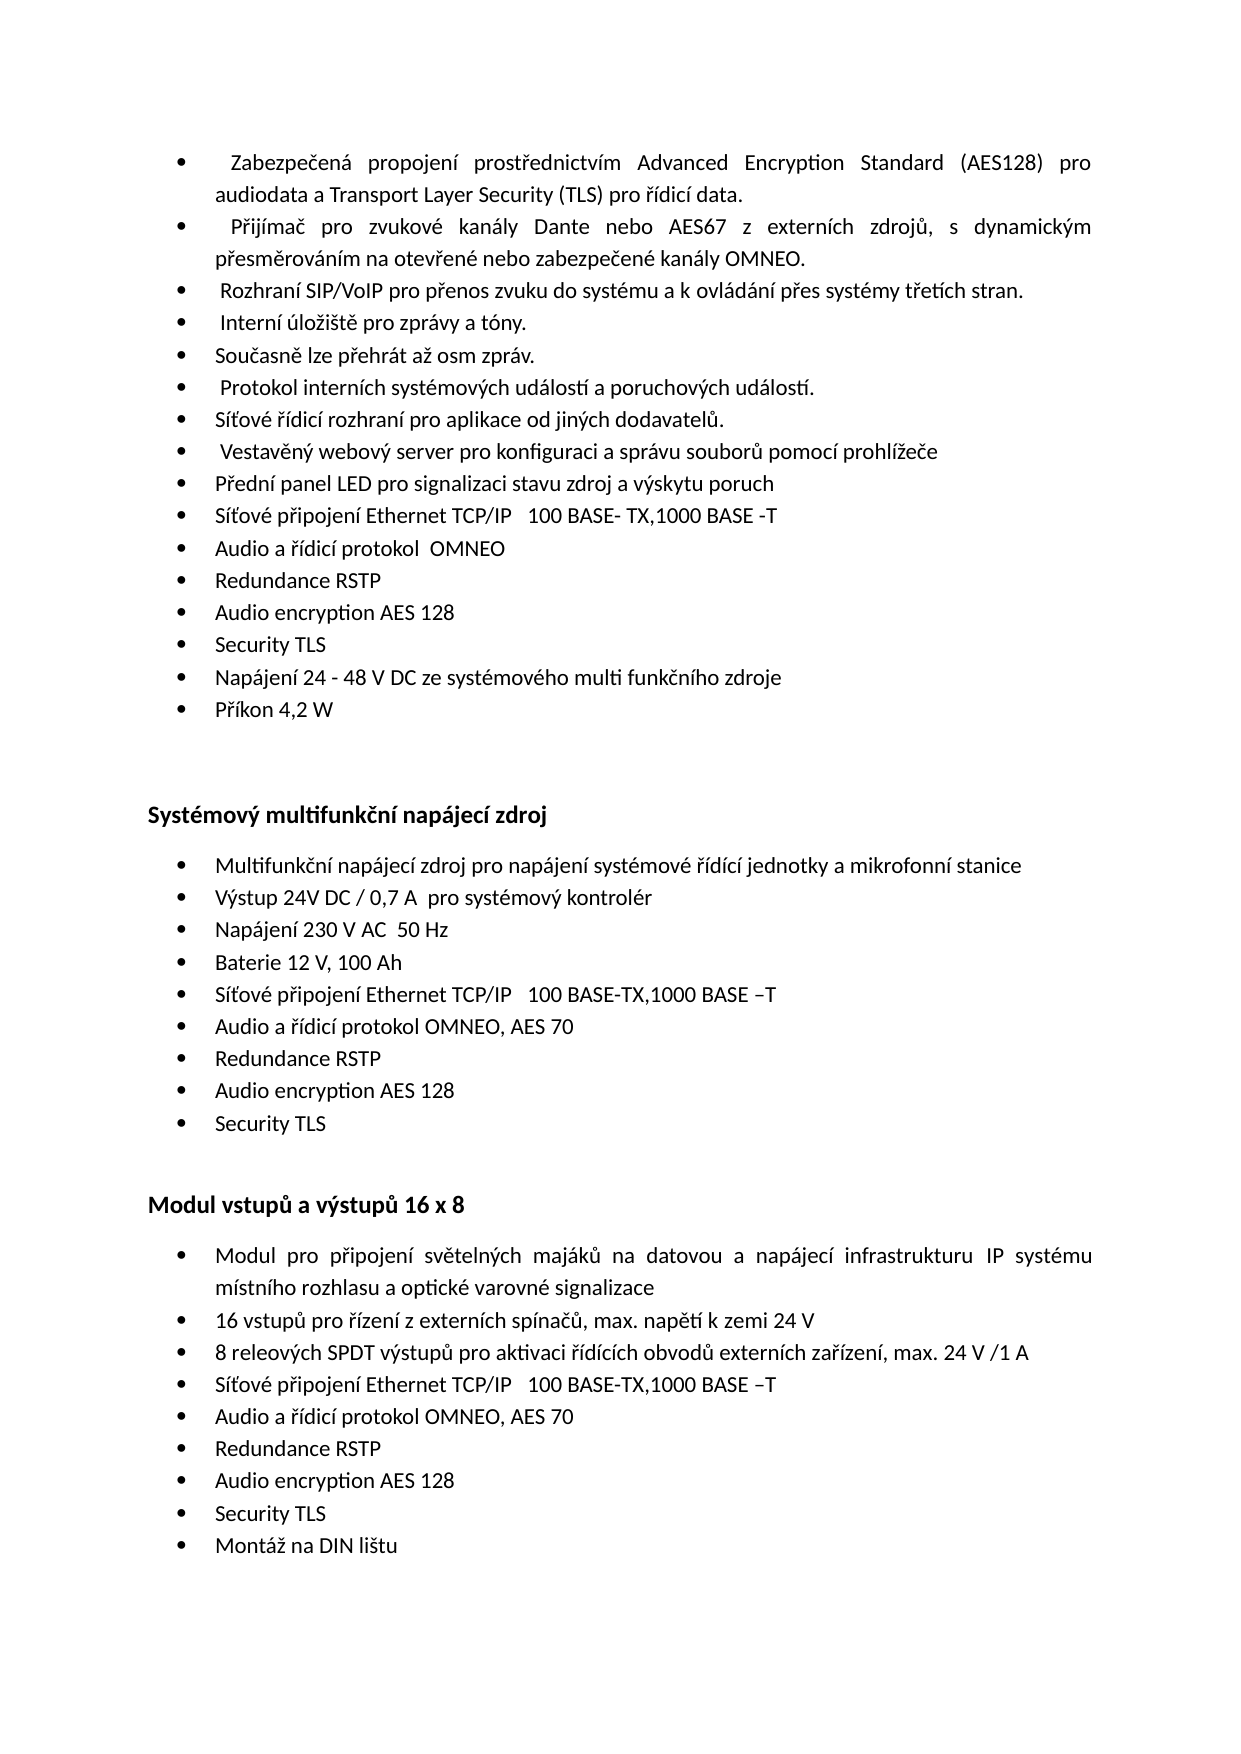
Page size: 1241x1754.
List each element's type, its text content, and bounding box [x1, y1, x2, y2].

list Baterie 12 V, 100 Ah [177, 948, 1093, 976]
list Síťové připojení Ethernet TCP/IP 100 BASE-TX,1000 BASE –T [177, 980, 1093, 1008]
list 16 vstupů pro řízení z externích spínačů, max. napětí k zemi 24 V [177, 1306, 1093, 1334]
list Security TLS [177, 1109, 1093, 1137]
list Protokol interních systémových událostí a poruchových událostí. [177, 373, 1093, 401]
list 8 releových SPDT výstupů pro aktivaci řídících obvodů externích zařízení, max. 24 V /1 A [177, 1338, 1093, 1366]
list Montáž na DIN lištu [177, 1531, 1093, 1559]
text Modul vstupů a výstupů 16 x 8 [148, 1190, 1093, 1220]
list Audio a řídicí protokol OMNEO, AES 70 [177, 1402, 1093, 1430]
list Příkon 4,2 W [177, 695, 1093, 723]
list Modul pro připojení světelných majáků na datovou a napájecí infrastrukturu IP systému místního rozhlasu a optické varovné signalizace [177, 1241, 1093, 1302]
list Síťové připojení Ethernet TCP/IP 100 BASE-TX,1000 BASE –T [177, 1370, 1093, 1398]
list Interní úložiště pro zprávy a tóny. [177, 308, 1093, 337]
list Multifunkční napájecí zdroj pro napájení systémové řídící jednotky a mikrofonní stanice [177, 851, 1093, 879]
list Redundance RSTP [177, 1044, 1093, 1072]
list Security TLS [177, 1499, 1093, 1527]
list Současně lze přehrát až osm zpráv. [177, 341, 1093, 369]
list Výstup 24V DC / 0,7 A pro systémový kontrolér [177, 883, 1093, 911]
list Napájení 24 - 48 V DC ze systémového multi funkčního zdroje [177, 663, 1093, 691]
list Síťové připojení Ethernet TCP/IP 100 BASE- TX,1000 BASE -T [177, 502, 1093, 530]
text Systémový multifunkční napájecí zdroj [148, 799, 1093, 830]
list Vestavěný webový server pro konfiguraci a správu souborů pomocí prohlížeče [177, 437, 1093, 465]
list Napájení 230 V AC 50 Hz [177, 916, 1093, 943]
list Přijímač pro zvukové kanály Dante nebo AES67 z externích zdrojů, s dynamickým přesměrováním na otevřené nebo zabezpečené kanály OMNEO. [177, 212, 1093, 272]
list Rozhraní SIP/VoIP pro přenos zvuku do systému a k ovládání přes systémy třetích stran. [177, 276, 1093, 304]
list Audio encryption AES 128 [177, 1076, 1093, 1104]
list Audio a řídicí protokol OMNEO, AES 70 [177, 1012, 1093, 1040]
list Síťové řídicí rozhraní pro aplikace od jiných dodavatelů. [177, 405, 1093, 433]
list Přední panel LED pro signalizaci stavu zdroj a výskytu poruch [177, 469, 1093, 497]
list Redundance RSTP [177, 1434, 1093, 1462]
list Zabezpečená propojení prostřednictvím Advanced Encryption Standard (AES128) pro audiodata a Transport Layer Security (TLS) pro řídicí data. [177, 148, 1093, 208]
list Audio encryption AES 128 [177, 598, 1093, 626]
list Audio a řídicí protokol OMNEO [177, 534, 1093, 562]
list Redundance RSTP [177, 566, 1093, 594]
list Audio encryption AES 128 [177, 1467, 1093, 1495]
list Security TLS [177, 630, 1093, 658]
